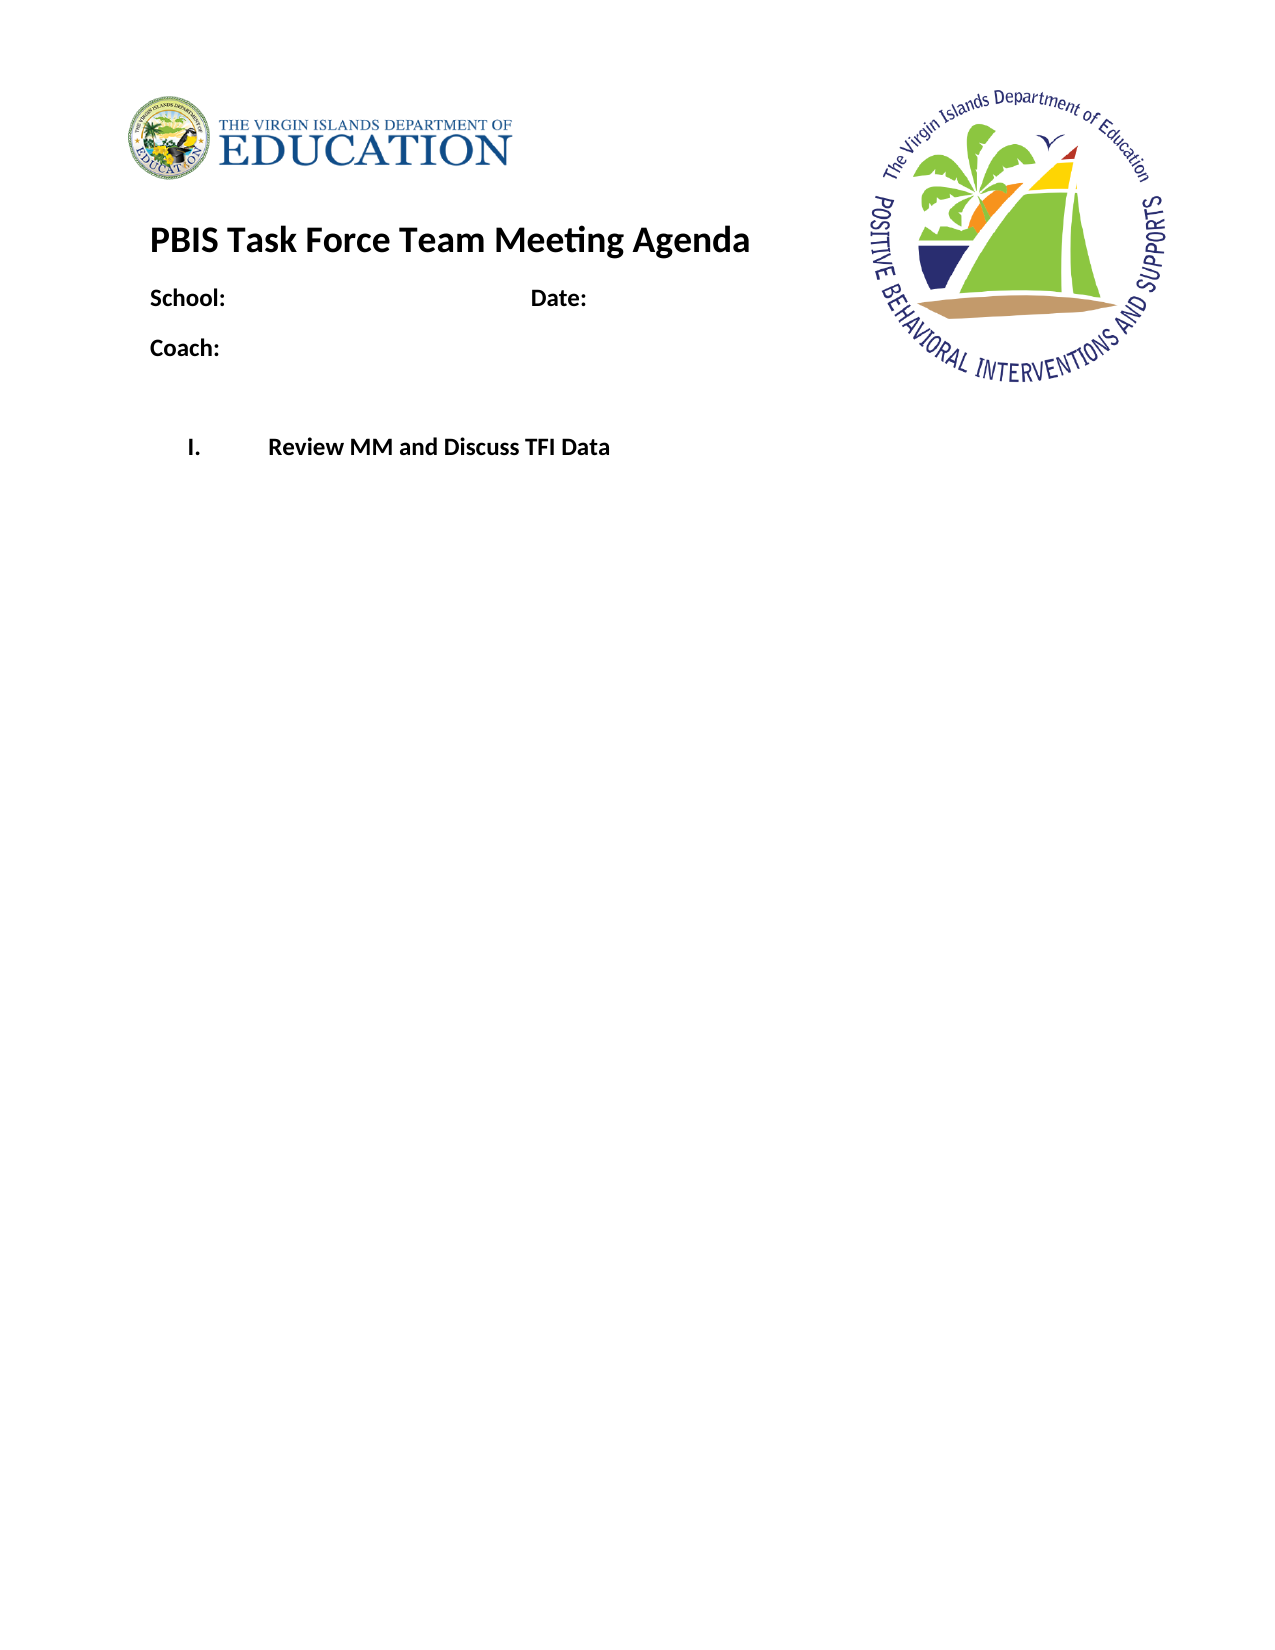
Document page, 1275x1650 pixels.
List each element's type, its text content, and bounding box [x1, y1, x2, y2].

list Review MM and Discuss TFI Data [187, 431, 1125, 462]
text School: Date: [150, 282, 864, 313]
picture [128, 92, 581, 187]
picture [864, 87, 1169, 386]
text PBIS Task Force Team Meeting Agenda [150, 216, 864, 262]
text Coach: [150, 332, 864, 362]
